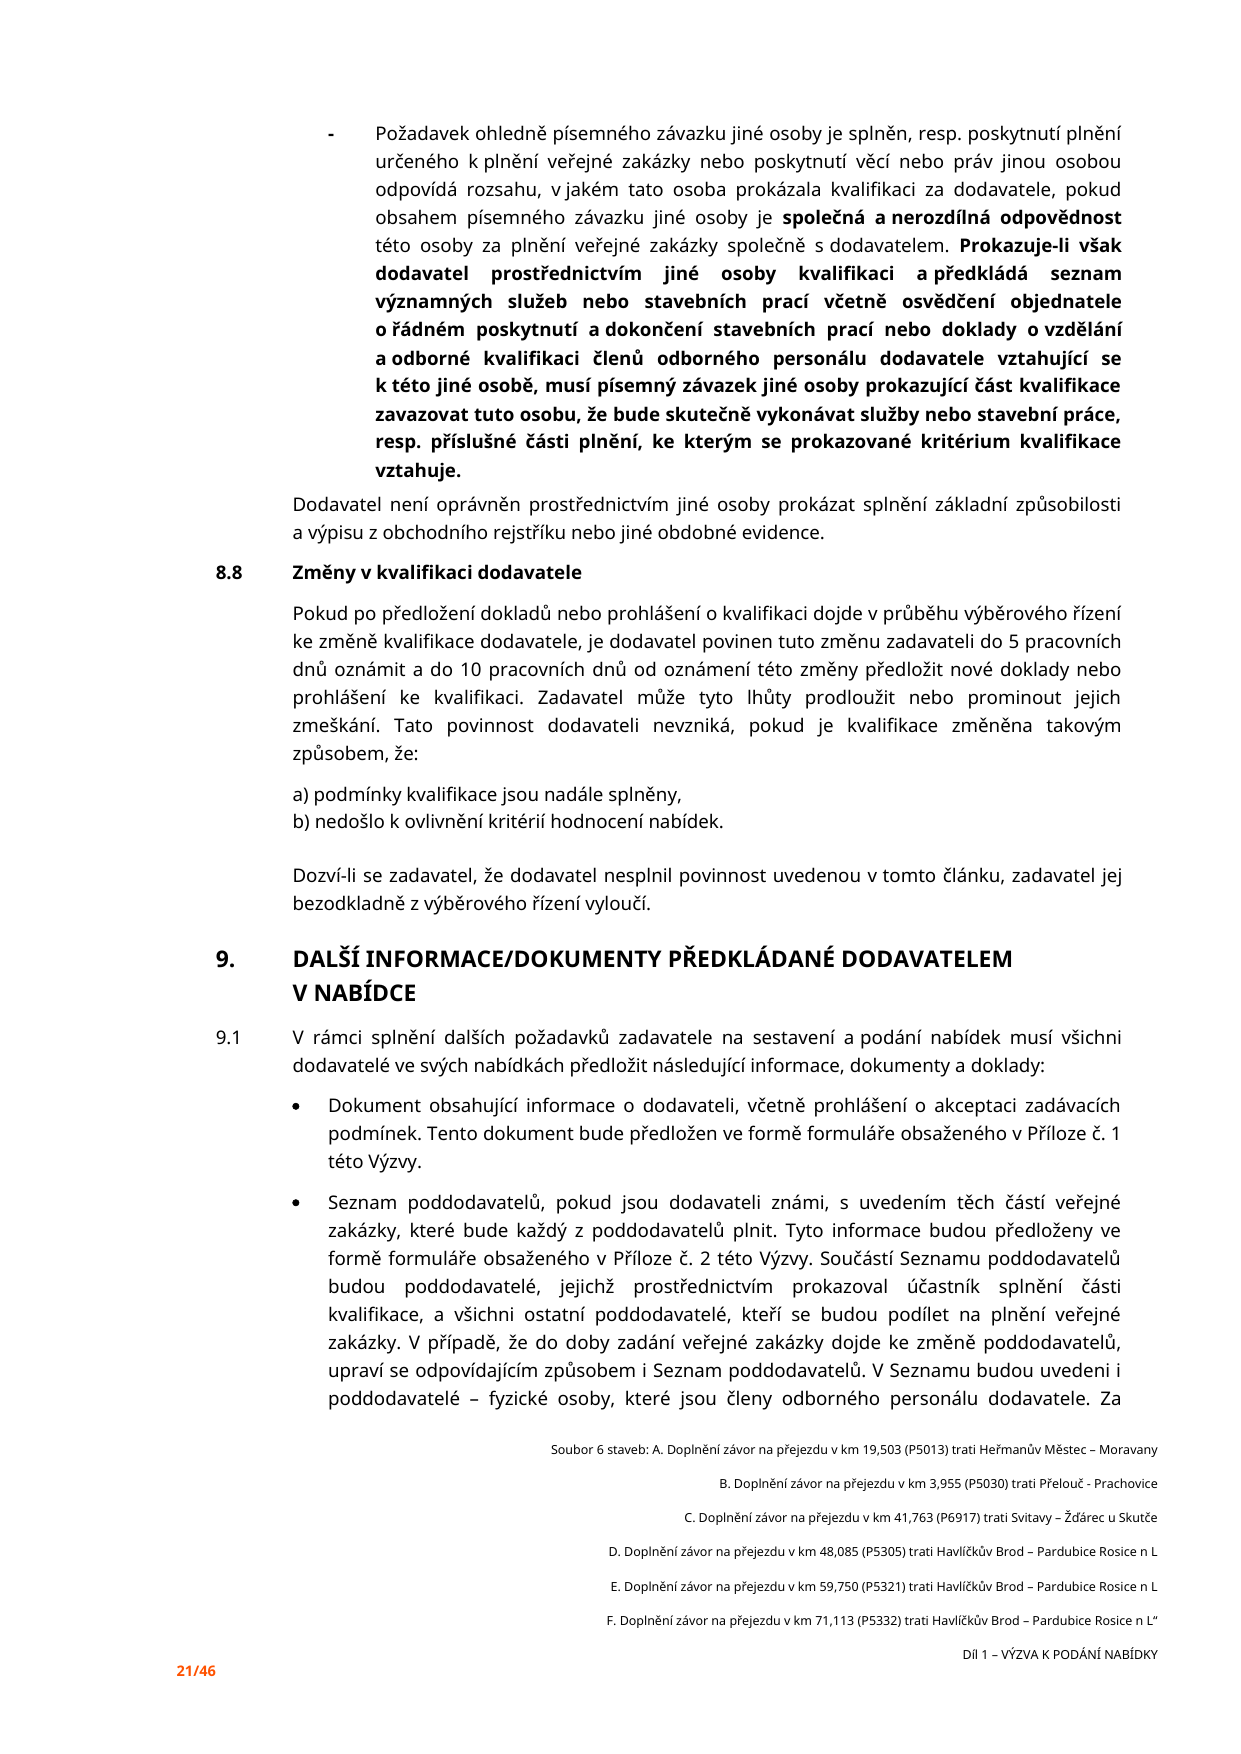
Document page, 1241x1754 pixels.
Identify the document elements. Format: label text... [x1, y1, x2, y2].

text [292, 1189, 1122, 1411]
text Požadavek ohledně písemného závazku jiné osoby je splněn, resp. poskytnutí plnění určeného k plnění veřejné zakázky nebo poskytnutí věcí nebo práv jinou osobou odpovídá rozsahu, v jakém tato osoba prokázala kvalifikaci za dodavatele, pokud obsahem písemného závazku jiné osoby je společná a nerozdílná odpovědnost této osoby za plnění veřejné zakázky společně s dodavatelem. Prokazuje-li však dodavatel prostřednictvím jiné osoby kvalifikaci a předkládá seznam významných služeb nebo stavebních prací včetně osvědčení objednatele o řádném poskytnutí a dokončení stavebních prací nebo doklady o vzdělání a odborné kvalifikaci členů odborného personálu dodavatele vztahující se k této jiné osobě, musí písemný závazek jiné osoby prokazující část kvalifikace zavazovat tuto osobu, že bude skutečně vykonávat služby nebo stavební práce, resp. příslušné části plnění, ke kterým se prokazované kritérium kvalifikace vztahuje. [328, 121, 1122, 482]
text Dokument obsahující informace o dodavateli, včetně prohlášení o akceptaci zadávacích podmínek. Tento dokument bude předložen ve formě formuláře obsaženého v Příloze č. 1 této Výzvy. [292, 1093, 1122, 1174]
text DALŠÍ INFORMACE/DOKUMENTY PŘEDKLÁDANÉ DODAVATELEM V NABÍDCE [216, 943, 1122, 1008]
text b) nedošlo k ovlivnění kritérií hodnocení nabídek. [292, 809, 1122, 834]
text Změny v kvalifikaci dodavatele [216, 560, 1122, 585]
text V rámci splnění dalších požadavků zadavatele na sestavení a podání nabídek musí všichni dodavatelé ve svých nabídkách předložit následující informace, dokumenty a doklady: [216, 1024, 1122, 1078]
text a) podmínky kvalifikace jsou nadále splněny, [292, 781, 1122, 806]
text Dozví-li se zadavatel, že dodavatel nesplnil povinnost uvedenou v tomto článku, zadavatel jej bezodkladně z výběrového řízení vyloučí. [292, 862, 1122, 915]
text Dodavatel není oprávněn prostřednictvím jiné osoby prokázat splnění základní způsobilosti a výpisu z obchodního rejstříku nebo jiné obdobné evidence. [292, 491, 1122, 545]
text Pokud po předložení dokladů nebo prohlášení o kvalifikaci dojde v průběhu výběrového řízení ke změně kvalifikace dodavatele, je dodavatel povinen tuto změnu zadavateli do 5 pracovních dnů oznámit a do 10 pracovních dnů od oznámení této změny předložit nové doklady nebo prohlášení ke kvalifikaci. Zadavatel může tyto lhůty prodloužit nebo prominout jejich zmeškání. Tato povinnost dodavateli nevzniká, pokud je kvalifikace změněna takovým způsobem, že: [292, 600, 1122, 766]
